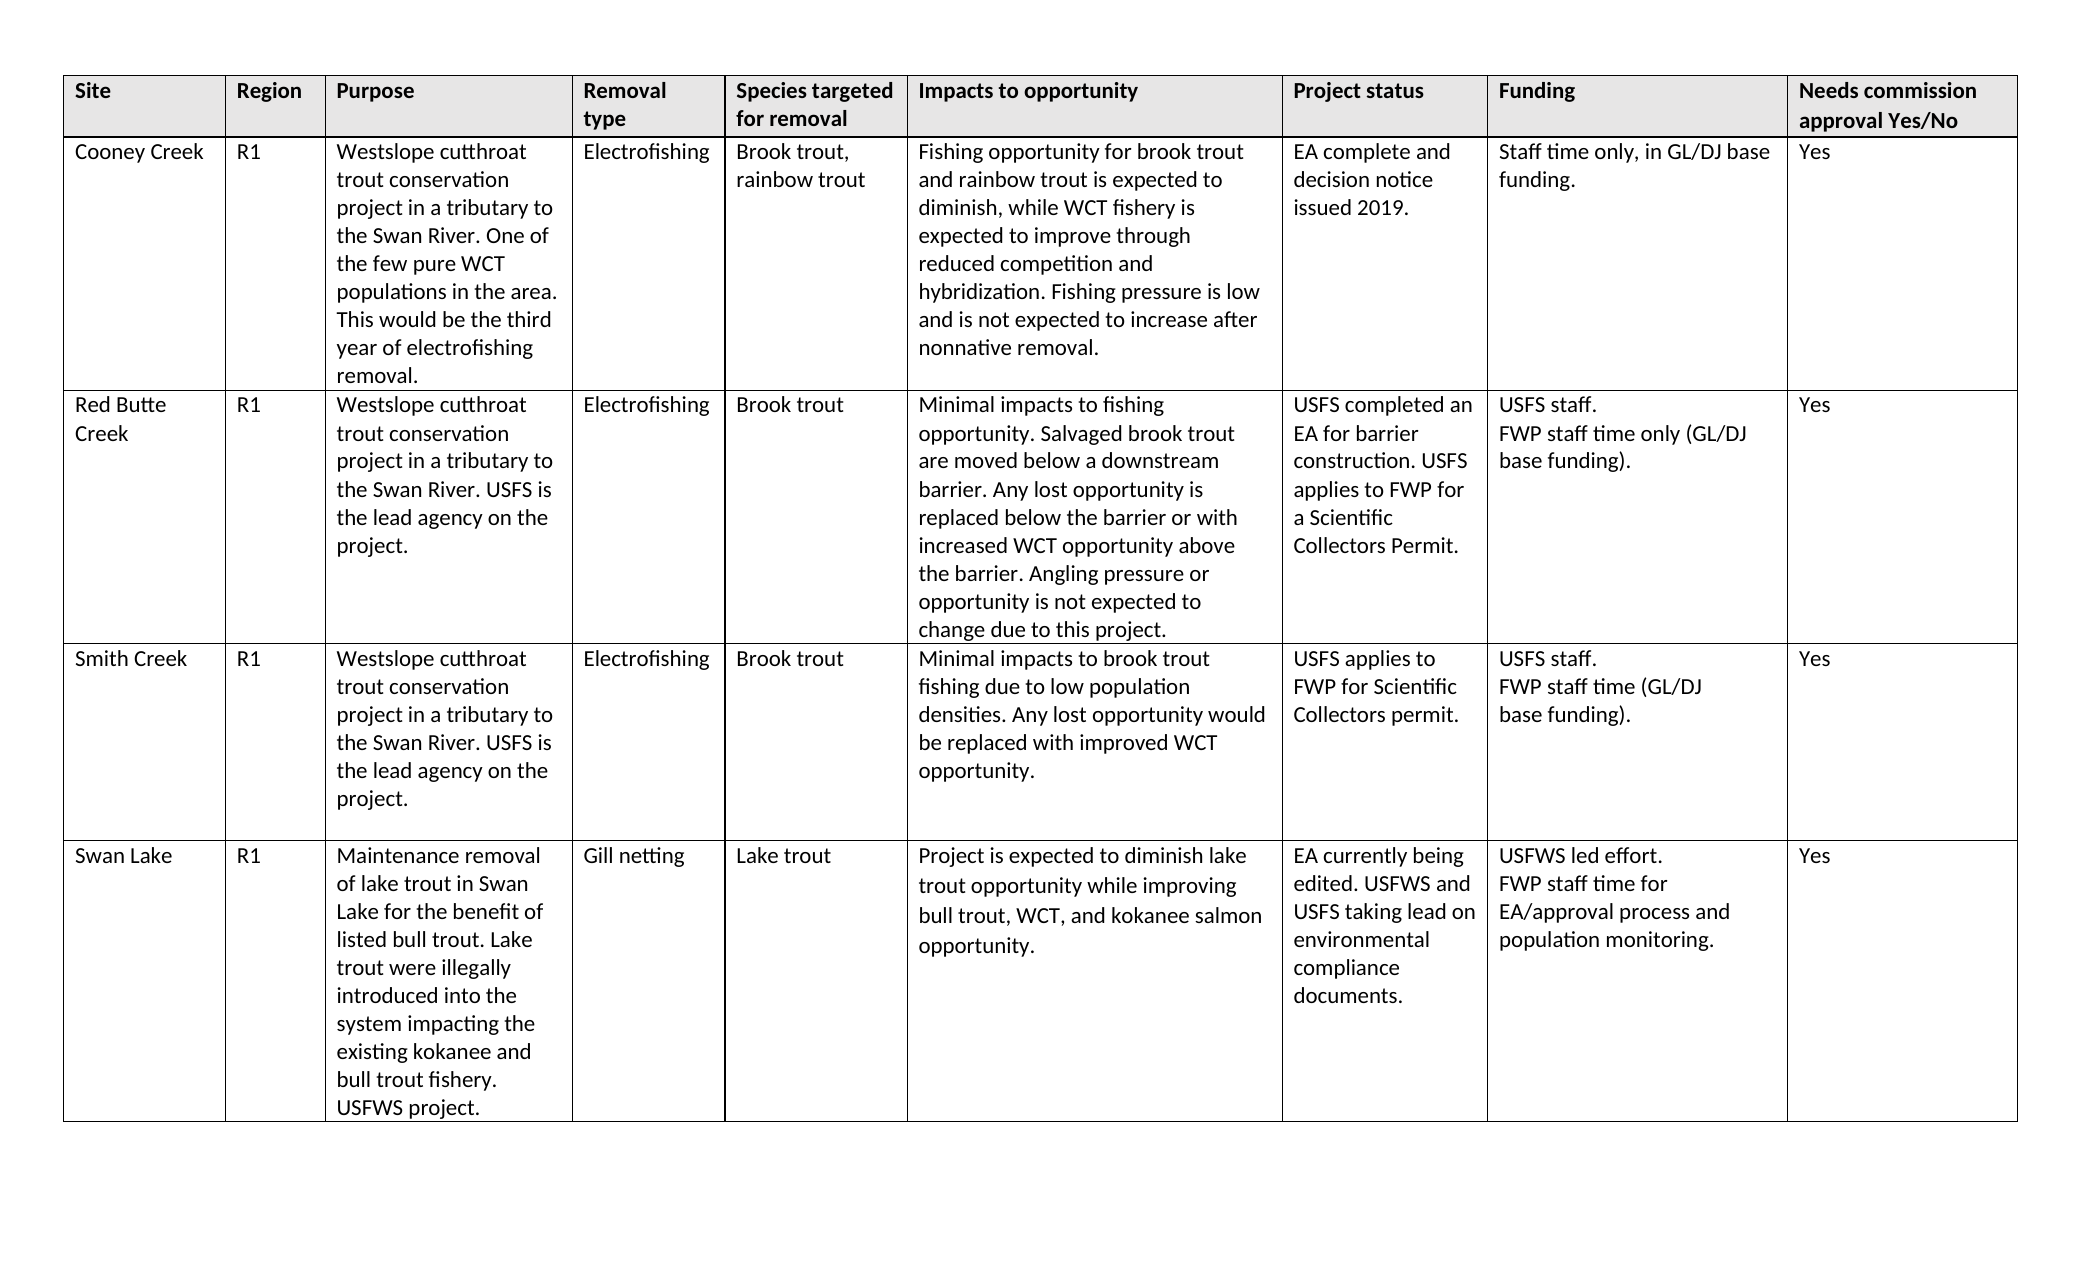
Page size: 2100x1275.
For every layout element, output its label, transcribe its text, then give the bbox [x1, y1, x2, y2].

table_cell R1 [226, 841, 325, 1121]
table_cell Staff time only, in GL/DJ base funding. [1488, 138, 1787, 389]
table_cell Westslope cutthroat trout conservation project in a tributary to the Swan River. One of the few pure WCT populations in the area. This would be the third year of electrofishing removal. [326, 138, 572, 389]
table_cell R1 [226, 391, 325, 643]
table_cell Westslope cutthroat trout conservation project in a tributary to the Swan River. USFS is the lead agency on the project. [326, 391, 572, 643]
table_cell Yes [1788, 138, 2017, 389]
table_cell EA complete and decision notice issued 2019. [1283, 138, 1487, 389]
table_cell Minimal impacts to fishing opportunity. Salvaged brook trout are moved below a downstream barrier. Any lost opportunity is replaced below the barrier or with increased WCT opportunity above the barrier. Angling pressure or opportunity is not expected to change due to this project. [908, 391, 1282, 643]
table_cell USFS applies to FWP for Scientific Collectors permit. [1283, 644, 1487, 840]
table_cell Electrofishing [573, 138, 724, 389]
table_cell Yes [1788, 391, 2017, 643]
table_cell Westslope cutthroat trout conservation project in a tributary to the Swan River. USFS is the lead agency on the project. [326, 644, 572, 840]
table_cell Smith Creek [64, 644, 225, 840]
table_cell USFS staff. FWP staff time only (GL/DJ base funding). [1488, 391, 1787, 643]
table_header Species targeted for removal [726, 76, 907, 136]
table_header Purpose [326, 76, 572, 136]
table_cell Yes [1788, 841, 2017, 1121]
table_cell Electrofishing [573, 391, 724, 643]
table_cell USFS staff. FWP staff time (GL/DJ base funding). [1488, 644, 1787, 840]
table_header Needs commission approval Yes/No [1788, 76, 2017, 136]
table_cell USFWS led effort. FWP staff time for EA/approval process and population monitoring. [1488, 841, 1787, 1121]
table_cell R1 [226, 644, 325, 840]
table_cell EA currently being edited. USFWS and USFS taking lead on environmental compliance documents. [1283, 841, 1487, 1121]
table_cell Brook trout [726, 391, 907, 643]
table_cell Red Butte Creek [64, 391, 225, 643]
table_cell Fishing opportunity for brook trout and rainbow trout is expected to diminish, while WCT fishery is expected to improve through reduced competition and hybridization. Fishing pressure is low and is not expected to increase after nonnative removal. [908, 138, 1282, 389]
table_cell Electrofishing [573, 644, 724, 840]
table_header Impacts to opportunity [908, 76, 1282, 136]
table_cell Cooney Creek [64, 138, 225, 389]
table_cell Gill netting [573, 841, 724, 1121]
table_header Region [226, 76, 325, 136]
table_cell Brook trout [726, 644, 907, 840]
table_cell Brook trout, rainbow trout [726, 138, 907, 389]
table_cell USFS completed an EA for barrier construction. USFS applies to FWP for a Scientific Collectors Permit. [1283, 391, 1487, 643]
table_cell Yes [1788, 644, 2017, 840]
table_cell Swan Lake [64, 841, 225, 1121]
table_cell Lake trout [726, 841, 907, 1121]
table_cell Project is expected to diminish lake trout opportunity while improving bull trout, WCT, and kokanee salmon opportunity. [908, 841, 1282, 1121]
table_header Funding [1488, 76, 1787, 136]
table_header Site [64, 76, 225, 136]
table_header Removal type [573, 76, 724, 136]
table_cell Minimal impacts to brook trout fishing due to low population densities. Any lost opportunity would be replaced with improved WCT opportunity. [908, 644, 1282, 840]
table_cell R1 [226, 138, 325, 389]
table_header Project status [1283, 76, 1487, 136]
table_cell Maintenance removal of lake trout in Swan Lake for the benefit of listed bull trout. Lake trout were illegally introduced into the system impacting the existing kokanee and bull trout fishery. USFWS project. [326, 841, 572, 1121]
